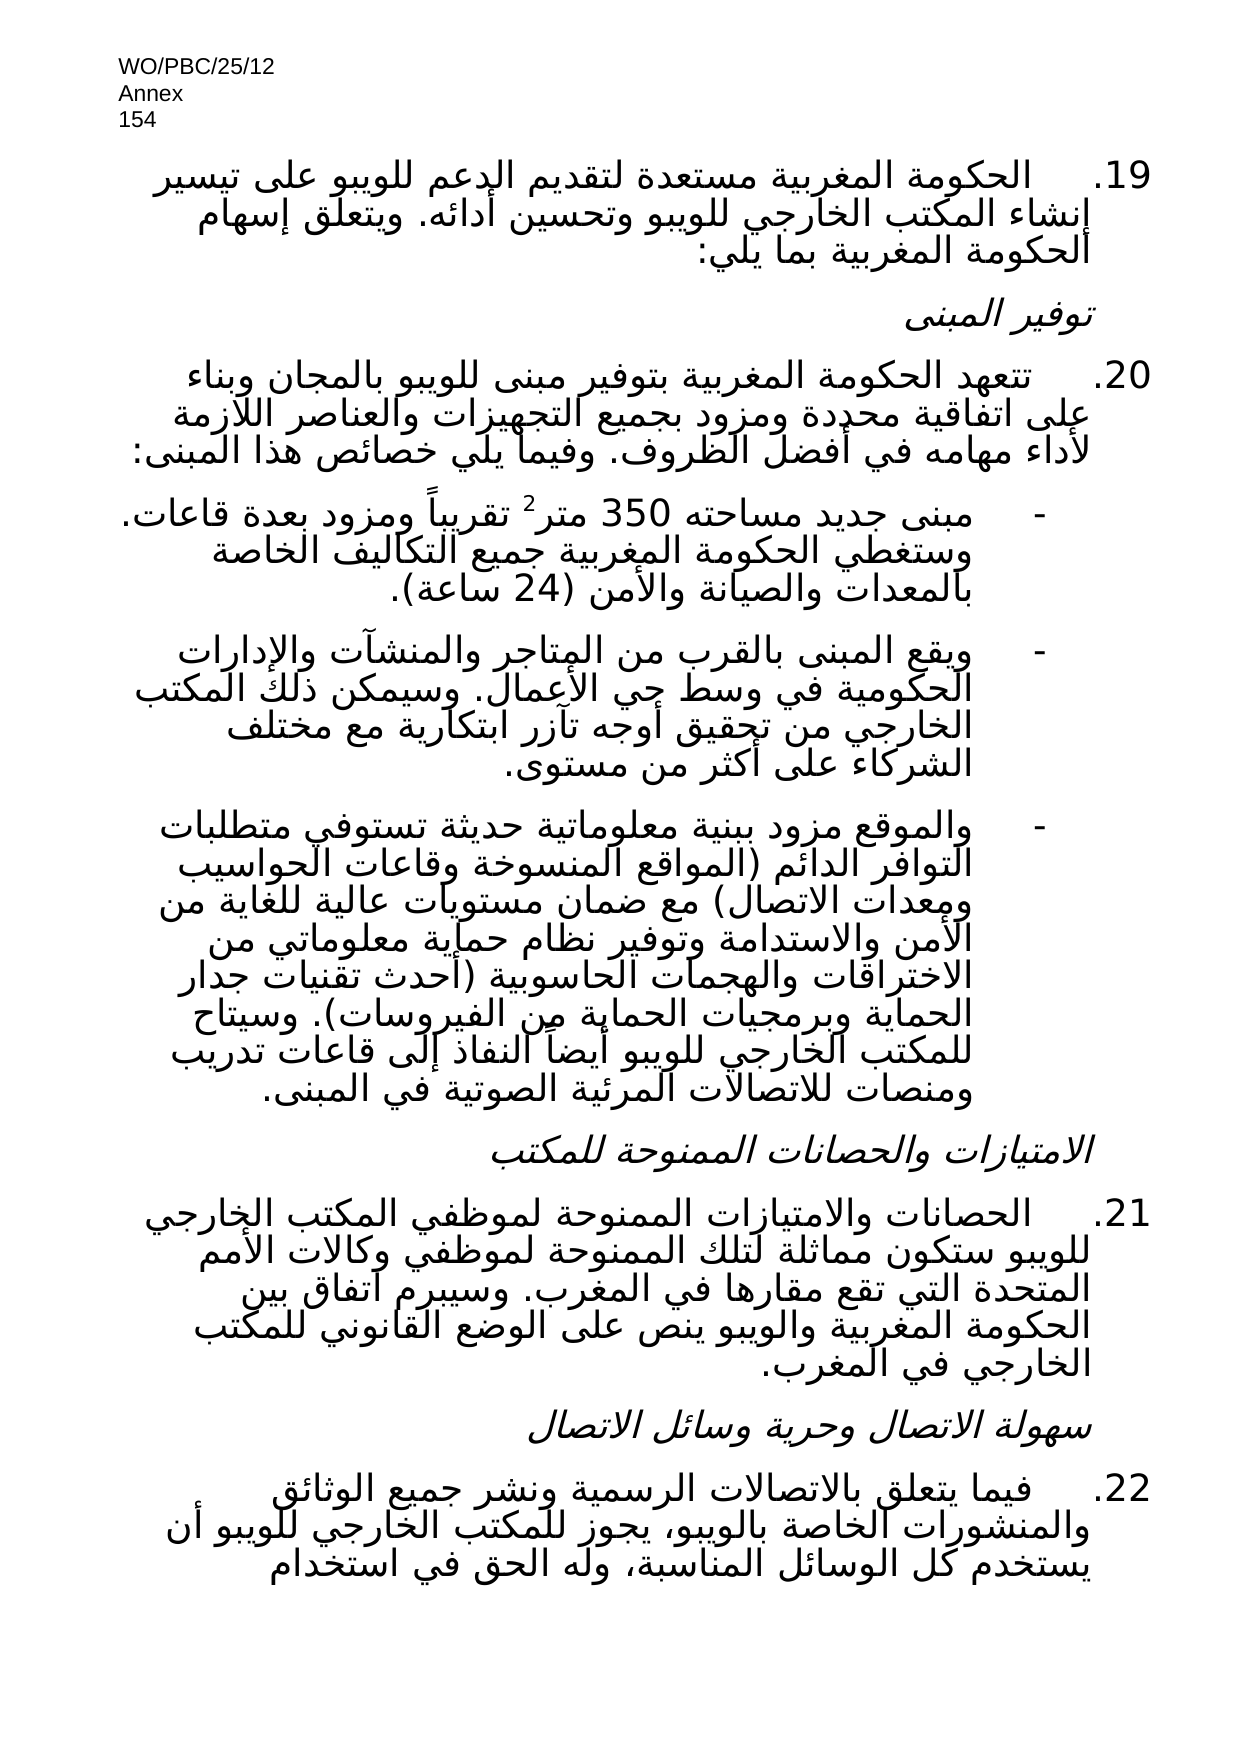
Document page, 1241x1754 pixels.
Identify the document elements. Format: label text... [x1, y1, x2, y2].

list ويقع المبنى بالقرب من المتاجر والمنشآت والإدارات الحكومية في وسط حي الأعمال. وسيمكن ذلك المكتب الخارجي من تحقيق أوجه تآزر ابتكارية مع مختلف الشركاء على أكثر من مستوى. [118, 633, 1033, 783]
text توفير المبنى [118, 296, 1092, 333]
text الحكومة المغربية مستعدة لتقديم الدعم للويبو على تيسير إنشاء المكتب الخارجي للويبو وتحسين أدائه. ويتعلق إسهام الحكومة المغربية بما يلي: [118, 158, 1092, 271]
text سهولة الاتصال وحرية وسائل الاتصال [118, 1408, 1092, 1446]
list مبنى جديد مساحته 350 متر2 تقريباً ومزود بعدة قاعات. وستغطي الحكومة المغربية جميع التكاليف الخاصة بالمعدات والصيانة والأمن (24 ساعة). [118, 496, 1033, 608]
text الامتيازات والحصانات الممنوحة للمكتب [118, 1133, 1092, 1171]
text الحصانات والامتيازات الممنوحة لموظفي المكتب الخارجي للويبو ستكون مماثلة لتلك الممنوحة لموظفي وكالات الأمم المتحدة التي تقع مقارها في المغرب. وسيبرم اتفاق بين الحكومة المغربية والويبو ينص على الوضع القانوني للمكتب الخارجي في المغرب. [118, 1196, 1092, 1383]
text تتعهد الحكومة المغربية بتوفير مبنى للويبو بالمجان وبناء على اتفاقية محددة ومزود بجميع التجهيزات والعناصر اللازمة لأداء مهامه في أفضل الظروف. وفيما يلي خصائص هذا المبنى: [118, 358, 1092, 471]
list والموقع مزود ببنية معلوماتية حديثة تستوفي متطلبات التوافر الدائم (المواقع المنسوخة وقاعات الحواسيب ومعدات الاتصال) مع ضمان مستويات عالية للغاية من الأمن والاستدامة وتوفير نظام حماية معلوماتي من الاختراقات والهجمات الحاسوبية (أحدث تقنيات جدار الحماية وبرمجيات الحماية من الفيروسات). وسيتاح للمكتب الخارجي للويبو أيضاً النفاذ إلى قاعات تدريب ومنصات للاتصالات المرئية الصوتية في المبنى. [118, 808, 1033, 1108]
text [118, 1471, 1092, 1583]
